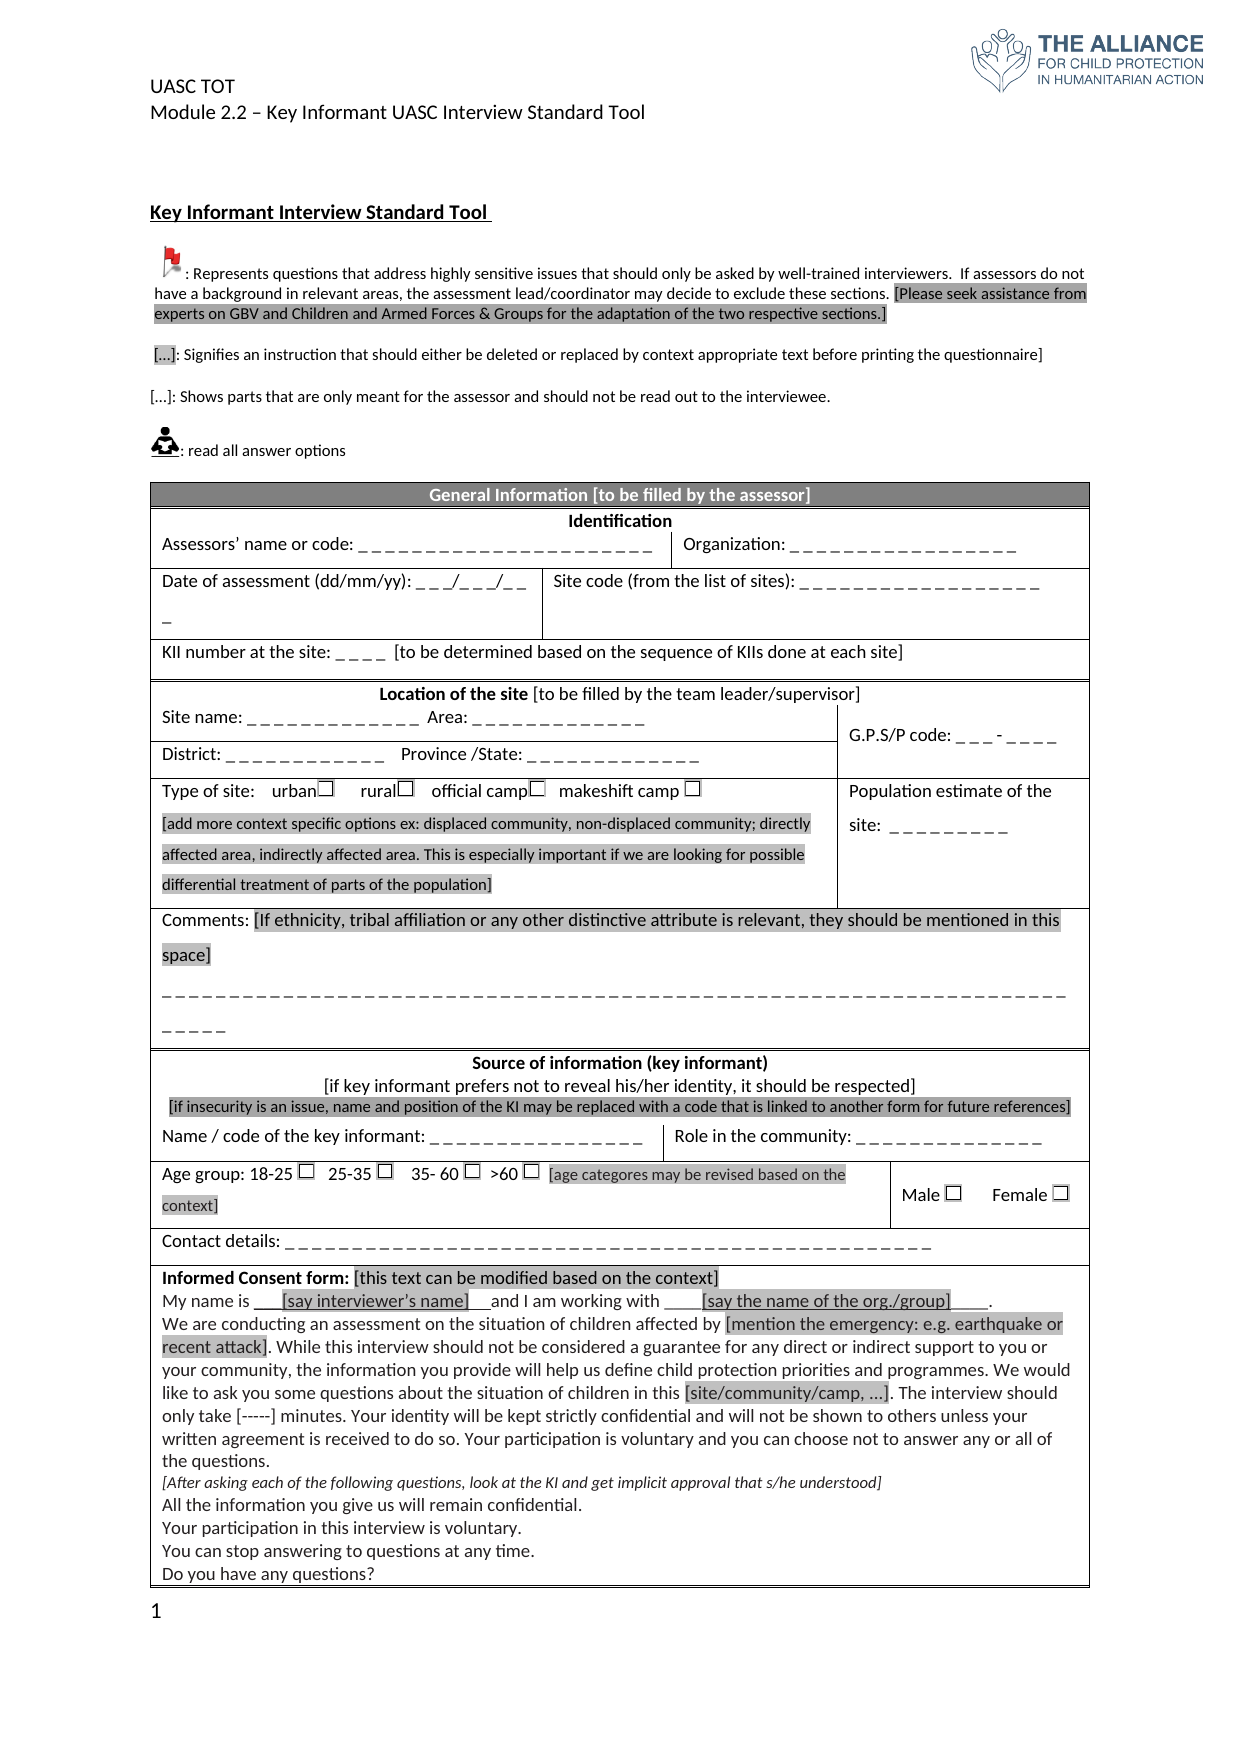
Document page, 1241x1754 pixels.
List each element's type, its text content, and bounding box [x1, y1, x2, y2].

text : read all answer options [150, 427, 1090, 461]
table_cell Population estimate of the site: _ _ _ _ _ _ _ _ _ [838, 779, 1089, 908]
table_cell Date of assessment (dd/mm/yy): _ _ _/_ _ _/_ _ _ [151, 569, 542, 639]
table_cell Male Female [891, 1162, 1089, 1228]
text […]: Signifies an instruction that should either be deleted or replaced by context appropriate text before printing the questionnaire] [176, 345, 1090, 365]
text […]: Shows parts that are only meant for the assessor and should not be read out to the interviewee. [150, 386, 1090, 406]
table_cell Location of the site [to be filled by the team leader/supervisor] [151, 682, 1089, 705]
table_cell G.P.S/P code: _ _ _ - _ _ _ _ [838, 705, 1089, 778]
table_cell District: _ _ _ _ _ _ _ _ _ _ _ _ Province /State: _ _ _ _ _ _ _ _ _ _ _ _ _ [151, 742, 837, 778]
table_cell Source of information (key informant) [if key informant prefers not to reveal his/her identity, it should be respected] [if insecurity is an issue, name and position of the KI may be replaced with a code that is linked to another form for future references] [151, 1051, 1089, 1125]
picture [946, 5, 1232, 114]
table_cell Identification [151, 509, 1089, 532]
table_cell Contact details: _ _ _ _ _ _ _ _ _ _ _ _ _ _ _ _ _ _ _ _ _ _ _ _ _ _ _ _ _ _ _ _ _ _ _ _ _ _ _ _ _ _ _ _ _ _ _ _ [151, 1229, 1089, 1265]
table_cell Age group: 18-25 25-35 35- 60 >60 [age categores may be revised based on the context] [151, 1162, 890, 1228]
table_cell Assessors’ name or code: _ _ _ _ _ _ _ _ _ _ _ _ _ _ _ _ _ _ _ _ _ _ [151, 532, 671, 568]
table_cell Organization: _ _ _ _ _ _ _ _ _ _ _ _ _ _ _ _ _ [672, 532, 1089, 568]
picture [150, 427, 180, 457]
table_cell Site code (from the list of sites): _ _ _ _ _ _ _ _ _ _ _ _ _ _ _ _ _ _ [543, 569, 1089, 639]
table_cell Role in the community: _ _ _ _ _ _ _ _ _ _ _ _ _ _ [664, 1125, 1089, 1161]
text Key Informant Interview Standard Tool [150, 199, 1090, 224]
table_cell Site name: _ _ _ _ _ _ _ _ _ _ _ _ _ Area: _ _ _ _ _ _ _ _ _ _ _ _ _ [151, 705, 837, 741]
table_cell Comments: [If ethnicity, tribal affiliation or any other distinctive attribute is relevant, they should be mentioned in this space] _ _ _ _ _ _ _ _ _ _ _ _ _ _ _ _ _ _ _ _ _ _ _ _ _ _ _ _ _ _ _ _ _ _ _ _ _ _ _ _ _ _ _ _ _ _ _ _ _ _ _ _ _ _ _ _ _ _ _ _ _ _ _ _ _ _ _ _ _ _ _ _ [151, 909, 1089, 1048]
table_cell Type of site: urban rural official camp makeshift camp [add more context specific options ex: displaced community, non-displaced community; directly affected area, indirectly affected area. This is especially important if we are looking for possible differential treatment of parts of the population] [151, 779, 837, 908]
text : Represents questions that address highly sensitive issues that should only be asked by well-trained interviewers. If assessors do not have a background in relevant areas, the assessment lead/coordinator may decide to exclude these sections. [Please seek assistance from experts on GBV and Children and Armed Forces & Groups for the adaptation of the two respective sections.] [154, 245, 1090, 324]
table_header General Information [to be filled by the assessor] [151, 483, 1089, 506]
picture [154, 245, 182, 279]
table_cell KII number at the site: _ _ _ _ [to be determined based on the sequence of KIIs done at each site] [151, 640, 1089, 679]
table_cell Name / code of the key informant: _ _ _ _ _ _ _ _ _ _ _ _ _ _ _ _ [151, 1125, 663, 1161]
